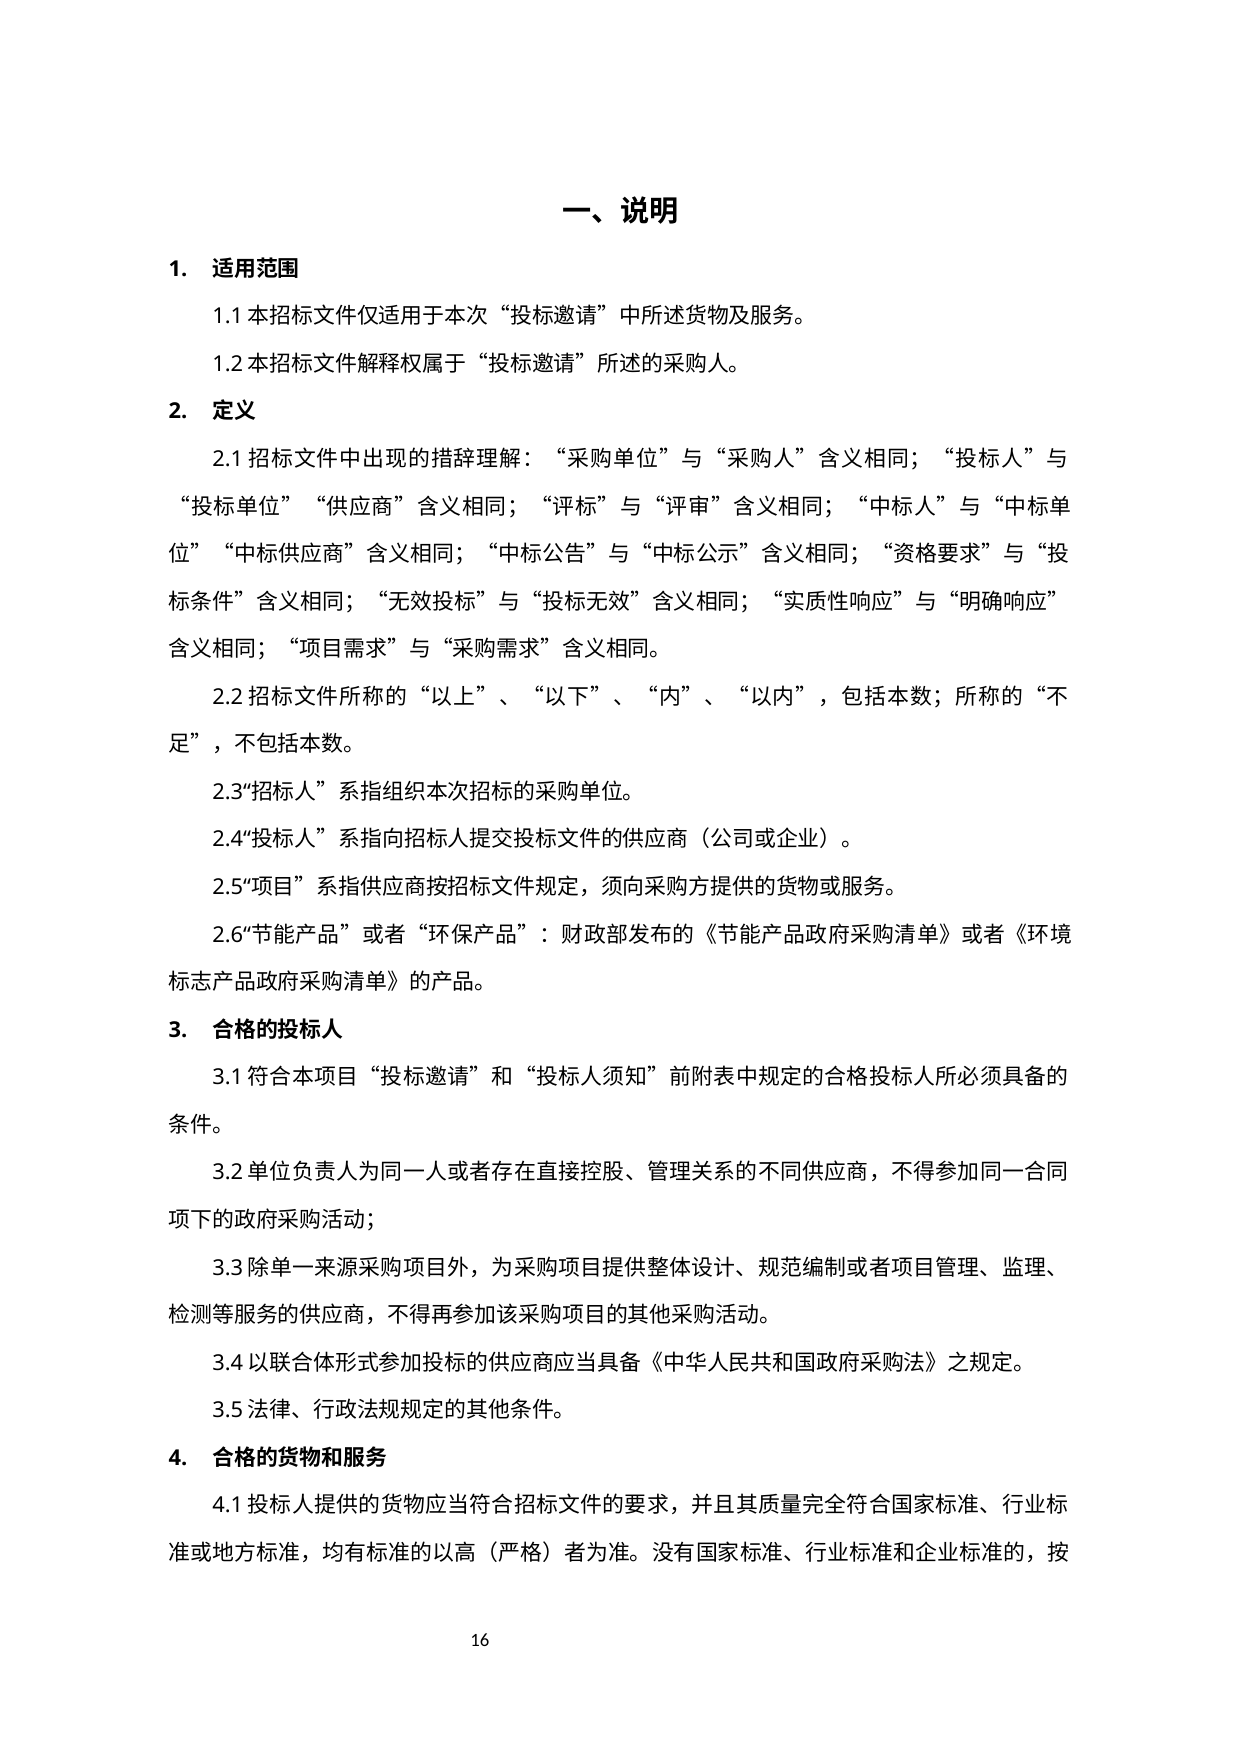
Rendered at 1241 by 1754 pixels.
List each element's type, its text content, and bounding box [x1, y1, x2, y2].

list 定义 [168, 393, 1072, 425]
text 一、说明 [168, 187, 1072, 229]
text 2.4“投标人”系指向招标人提交投标文件的供应商（公司或企业）。 [168, 821, 1072, 853]
text 2.6“节能产品”或者“环保产品”：财政部发布的《节能产品政府采购清单》或者《环境标志产品政府采购清单》的产品。 [168, 917, 1072, 996]
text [168, 1487, 1072, 1567]
text 2.3“招标人”系指组织本次招标的采购单位。 [168, 774, 1072, 806]
text 2.5“项目”系指供应商按招标文件规定，须向采购方提供的货物或服务。 [168, 869, 1072, 901]
list 合格的货物和服务 [168, 1440, 1072, 1472]
text 3.3除单一来源采购项目外，为采购项目提供整体设计、规范编制或者项目管理、监理、检测等服务的供应商，不得再参加该采购项目的其他采购活动。 [168, 1249, 1072, 1329]
text 3.4以联合体形式参加投标的供应商应当具备《中华人民共和国政府采购法》之规定。 [168, 1344, 1072, 1376]
list 适用范围 [168, 251, 1072, 282]
text 3.5法律、行政法规规定的其他条件。 [168, 1392, 1072, 1424]
list 合格的投标人 [168, 1012, 1072, 1043]
text 1.1本招标文件仅适用于本次“投标邀请”中所述货物及服务。 [168, 298, 1072, 330]
text 2.1招标文件中出现的措辞理解：“采购单位”与“采购人”含义相同；“投标人”与“投标单位”“供应商”含义相同；“评标”与“评审”含义相同；“中标人”与“中标单位”“中标供应商”含义相同；“中标公告”与“中标公示”含义相同；“资格要求”与“投标条件”含义相同；“无效投标”与“投标无效”含义相同；“实质性响应”与“明确响应”含义相同；“项目需求”与“采购需求”含义相同。 [168, 441, 1072, 663]
text 3.1符合本项目“投标邀请”和“投标人须知”前附表中规定的合格投标人所必须具备的条件。 [168, 1059, 1072, 1138]
text 2.2招标文件所称的“以上”、“以下”、“内”、“以内”，包括本数；所称的“不足”，不包括本数。 [168, 679, 1072, 758]
text 1.2本招标文件解释权属于“投标邀请”所述的采购人。 [168, 346, 1072, 378]
text 3.2单位负责人为同一人或者存在直接控股、管理关系的不同供应商，不得参加同一合同项下的政府采购活动； [168, 1154, 1072, 1234]
